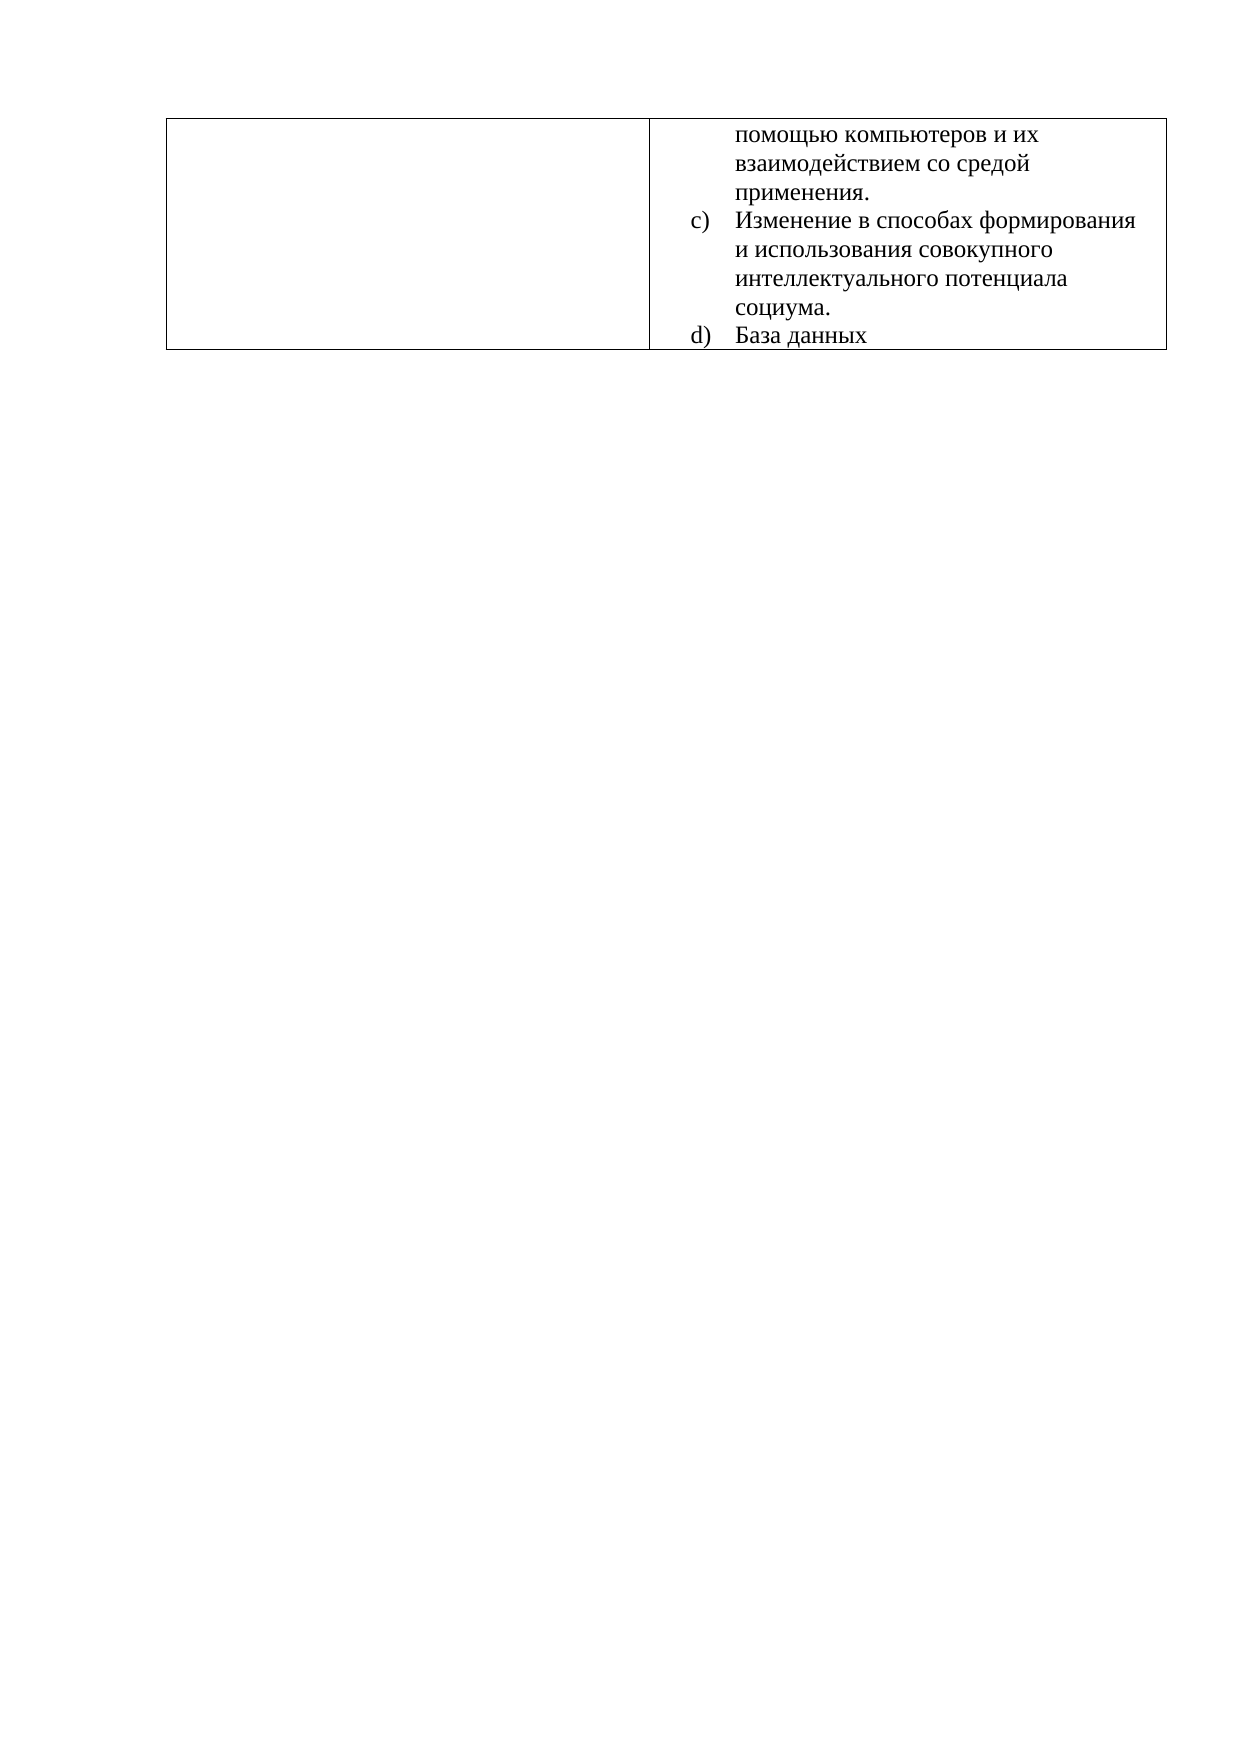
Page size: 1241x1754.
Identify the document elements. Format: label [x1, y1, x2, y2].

table_cell [167, 119, 649, 349]
table_cell [650, 119, 1166, 349]
